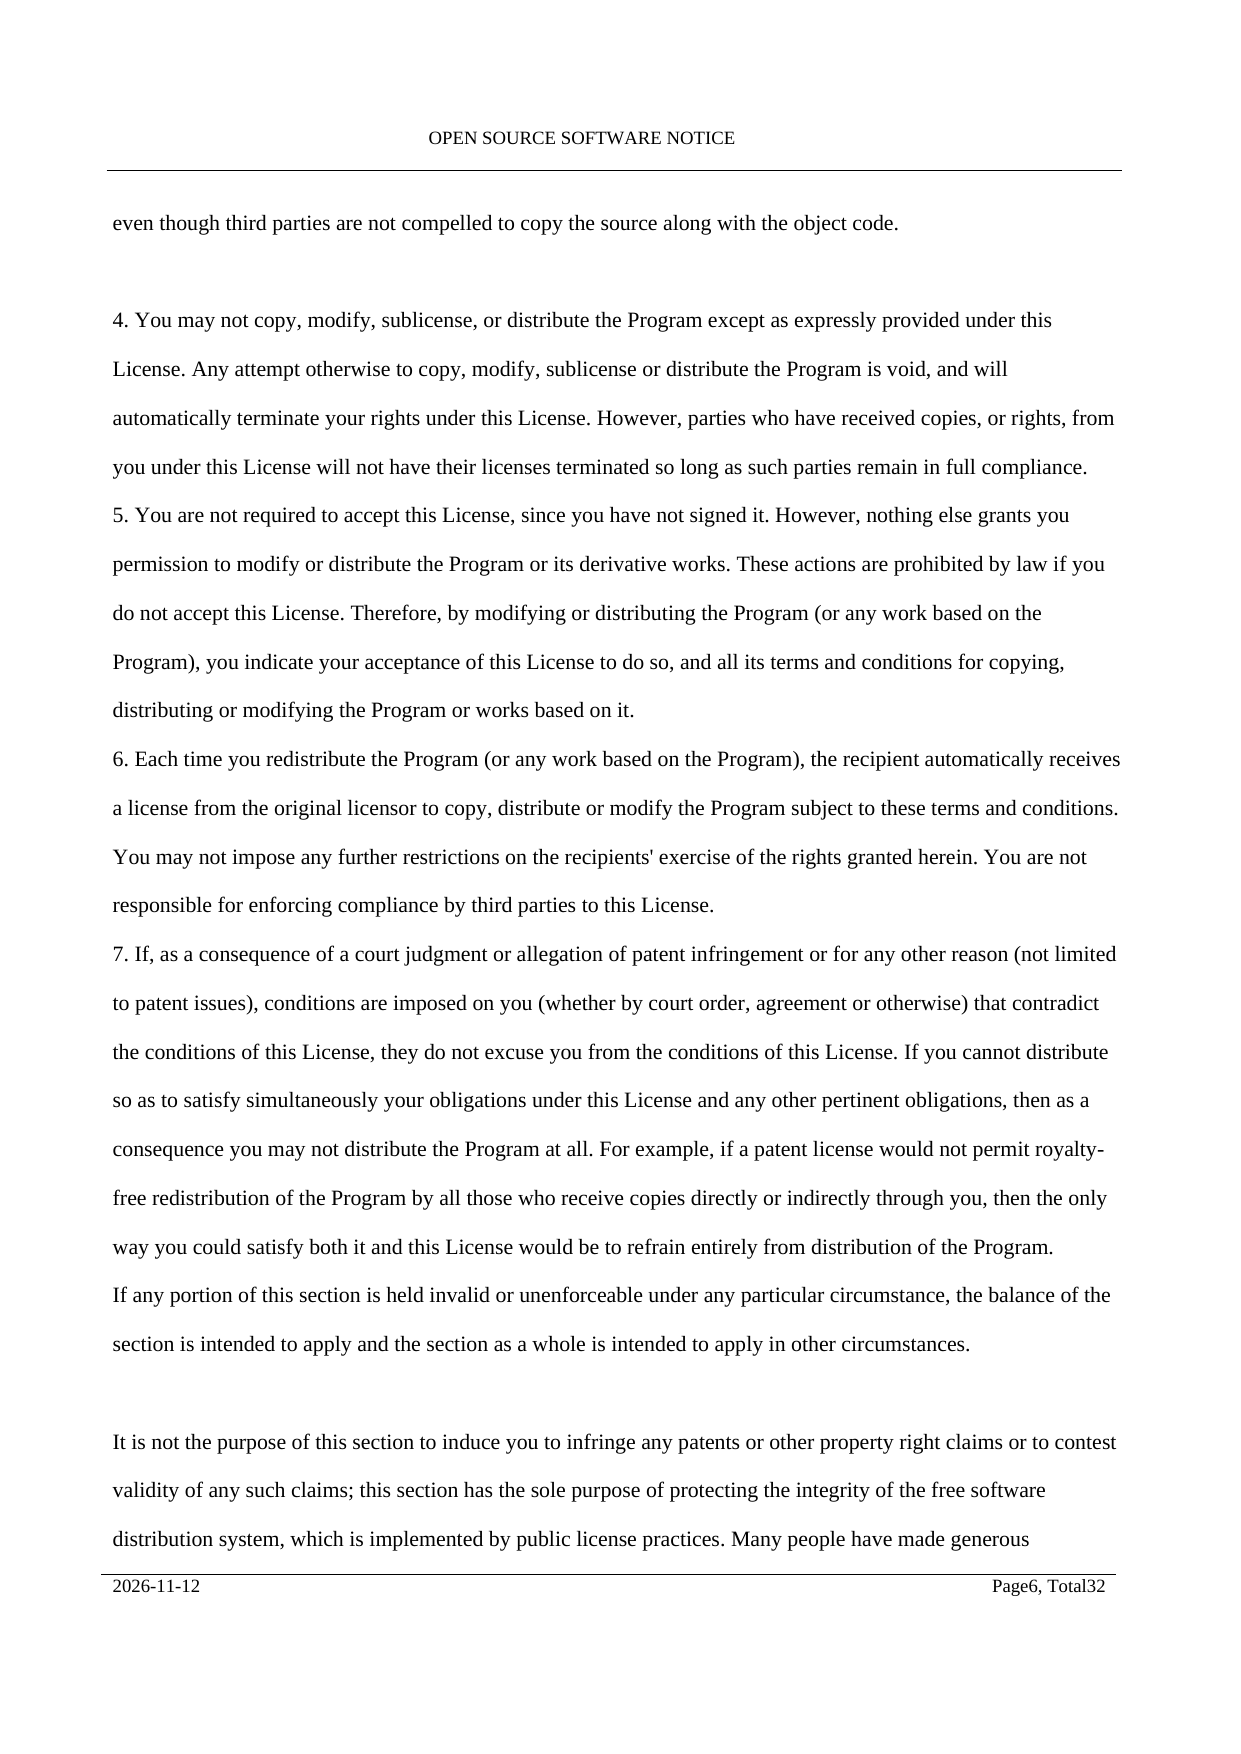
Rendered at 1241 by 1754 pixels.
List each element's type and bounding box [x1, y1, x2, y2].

text [112, 206, 1128, 1555]
